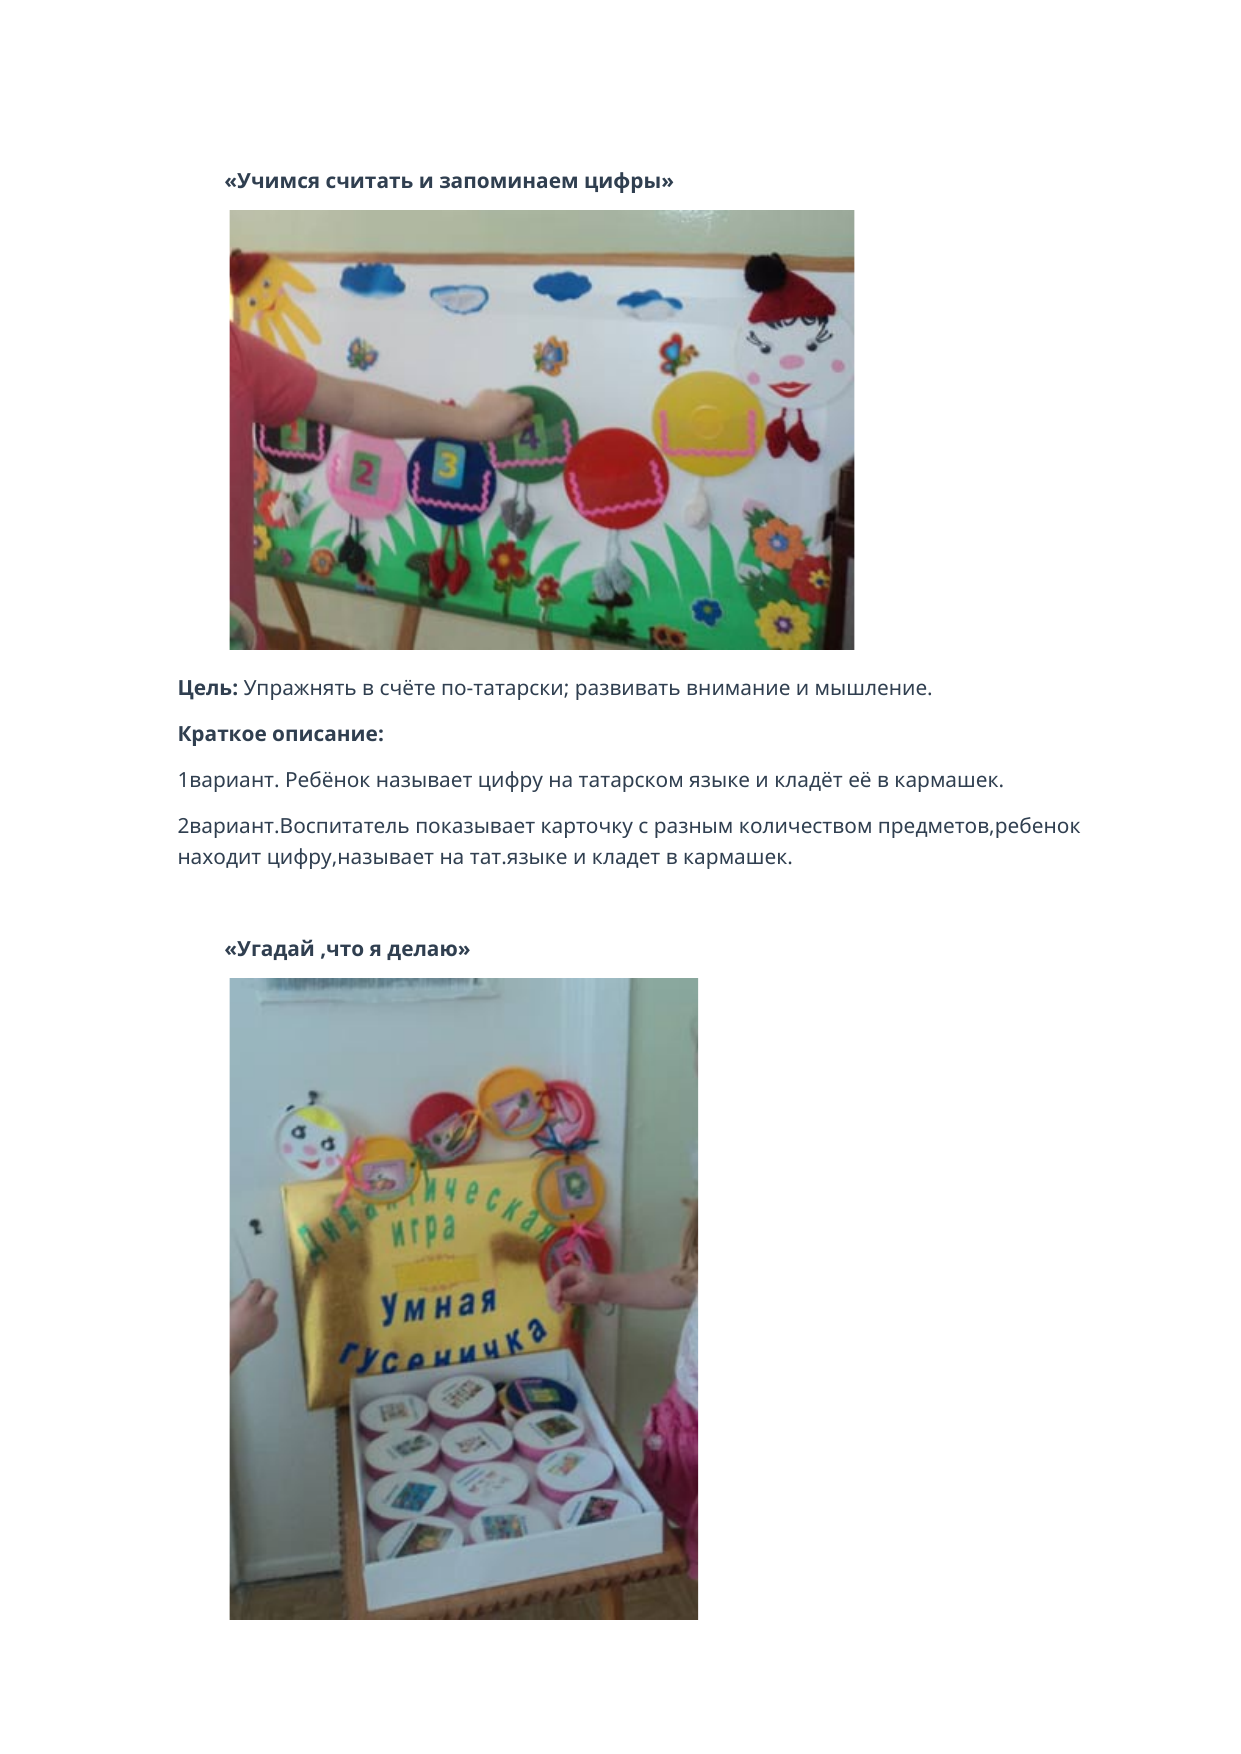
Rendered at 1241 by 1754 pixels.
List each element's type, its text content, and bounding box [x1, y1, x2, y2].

text 2вариант.Воспитатель показывает карточку с разным количеством предметов,ребенок находит цифру,называет на тат.языке и кладет в кармашек. [177, 809, 1152, 870]
text 1вариант. Ребёнок называет цифру на татарском языке и кладёт её в кармашек. [177, 763, 1152, 794]
text «Учимся считать и запоминаем цифры» [224, 164, 1152, 195]
text Цель: Упражнять в счёте по-татарски; развивать внимание и мышление. [177, 671, 1152, 701]
picture [229, 210, 855, 650]
picture [229, 978, 699, 1620]
text «Угадай ,что я делаю» [224, 932, 1152, 963]
text Краткое описание: [177, 717, 1152, 748]
